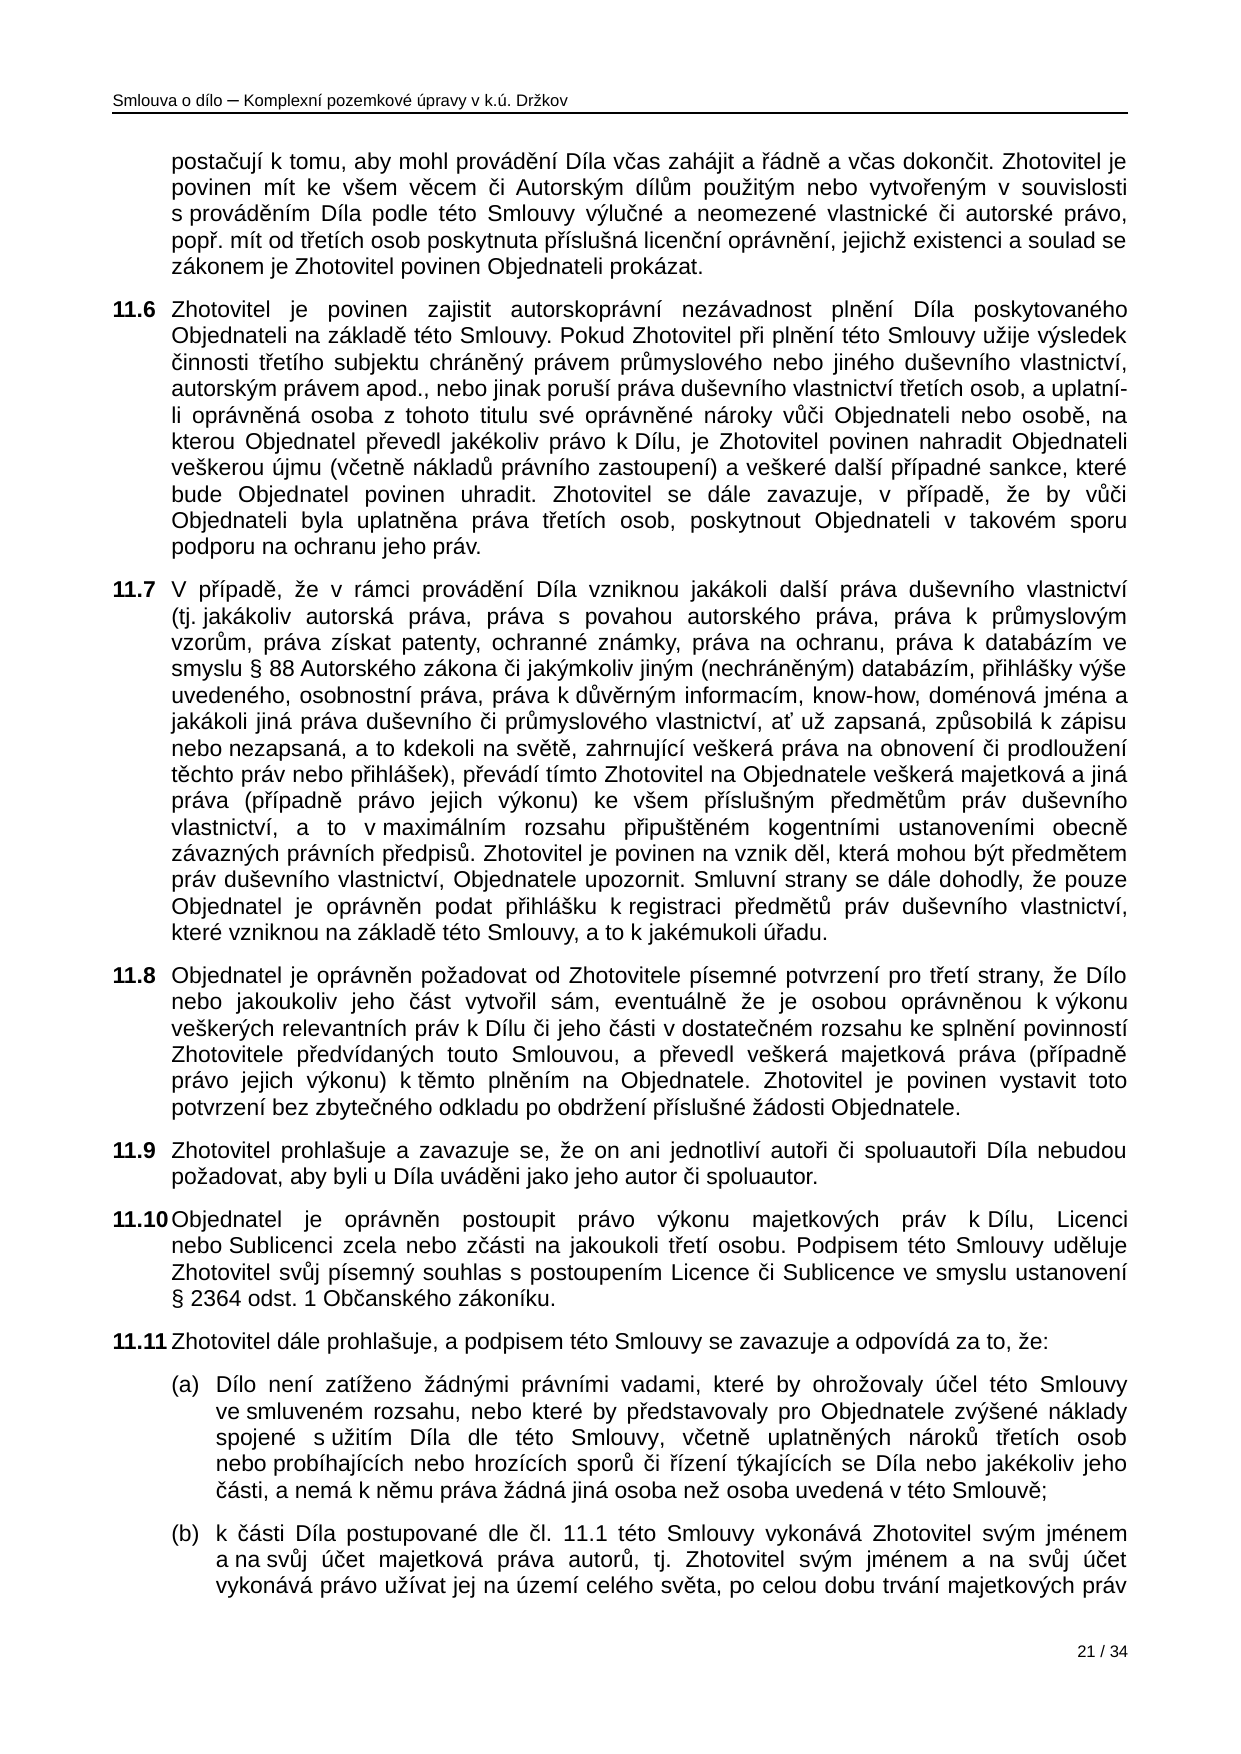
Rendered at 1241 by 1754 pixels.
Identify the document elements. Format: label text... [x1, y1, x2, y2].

text Zhotovitel dále prohlašuje, a podpisem této Smlouvy se zavazuje a odpovídá za to, že: [112, 1328, 1128, 1354]
list Dílo není zatíženo žádnými právními vadami, které by ohrožovaly účel této Smlouvy ve smluveném rozsahu, nebo které by představovaly pro Objednatele zvýšené náklady spojené s užitím Díla dle této Smlouvy, včetně uplatněných nároků třetích osob nebo probíhajících nebo hrozících sporů či řízení týkajících se Díla nebo jakékoliv jeho části, a nemá k němu práva žádná jiná osoba než osoba uvedená v této Smlouvě; [171, 1371, 1128, 1503]
text Objednatel je oprávněn postoupit právo výkonu majetkových práv k Dílu, Licenci nebo Sublicenci zcela nebo zčásti na jakoukoli třetí osobu. Podpisem této Smlouvy uděluje Zhotovitel svůj písemný souhlas s postoupením Licence či Sublicence ve smyslu ustanovení § 2364 odst. 1 Občanského zákoníku. [112, 1206, 1128, 1312]
text Objednatel je oprávněn požadovat od Zhotovitele písemné potvrzení pro třetí strany, že Dílo nebo jakoukoliv jeho část vytvořil sám, eventuálně že je osobou oprávněnou k výkonu veškerých relevantních práv k Dílu či jeho části v dostatečném rozsahu ke splnění povinností Zhotovitele předvídaných touto Smlouvou, a převedl veškerá majetková práva (případně právo jejich výkonu) k těmto plněním na Objednatele. Zhotovitel je povinen vystavit toto potvrzení bez zbytečného odkladu po obdržení příslušné žádosti Objednatele. [112, 962, 1128, 1120]
text V případě, že v rámci provádění Díla vzniknou jakákoli další práva duševního vlastnictví (tj. jakákoliv autorská práva, práva s povahou autorského práva, práva k průmyslovým vzorům, práva získat patenty, ochranné známky, práva na ochranu, práva k databázím ve smyslu § 88 Autorského zákona či jakýmkoliv jiným (nechráněným) databázím, přihlášky výše uvedeného, osobnostní práva, práva k důvěrným informacím, know-how, doménová jména a jakákoli jiná práva duševního či průmyslového vlastnictví, ať už zapsaná, způsobilá k zápisu nebo nezapsaná, a to kdekoli na světě, zahrnující veškerá práva na obnovení či prodloužení těchto práv nebo přihlášek), převádí tímto Zhotovitel na Objednatele veškerá majetková a jiná práva (případně právo jejich výkonu) ke všem příslušným předmětům práv duševního vlastnictví, a to v maximálním rozsahu připuštěném kogentními ustanoveními obecně závazných právních předpisů. Zhotovitel je povinen na vznik děl, která mohou být předmětem práv duševního vlastnictví, Objednatele upozornit. Smluvní strany se dále dohodly, že pouze Objednatel je oprávněn podat přihlášku k registraci předmětů práv duševního vlastnictví, které vzniknou na základě této Smlouvy, a to k jakémukoli úřadu. [112, 576, 1128, 945]
text Zhotovitel je povinen zajistit autorskoprávní nezávadnost plnění Díla poskytovaného Objednateli na základě této Smlouvy. Pokud Zhotovitel při plnění této Smlouvy užije výsledek činnosti třetího subjektu chráněný právem průmyslového nebo jiného duševního vlastnictví, autorským právem apod., nebo jinak poruší práva duševního vlastnictví třetích osob, a uplatní-li oprávněná osoba z tohoto titulu své oprávněné nároky vůči Objednateli nebo osobě, na kterou Objednatel převedl jakékoliv právo k Dílu, je Zhotovitel povinen nahradit Objednateli veškerou újmu (včetně nákladů právního zastoupení) a veškeré další případné sankce, které bude Objednatel povinen uhradit. Zhotovitel se dále zavazuje, v případě, že by vůči Objednateli byla uplatněna práva třetích osob, poskytnout Objednateli v takovém sporu podporu na ochranu jeho práv. [112, 296, 1128, 560]
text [171, 1520, 1128, 1599]
text Zhotovitel prohlašuje a zavazuje se, že on ani jednotliví autoři či spoluautoři Díla nebudou požadovat, aby byli u Díla uváděni jako jeho autor či spoluautor. [112, 1137, 1128, 1189]
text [112, 148, 1128, 279]
